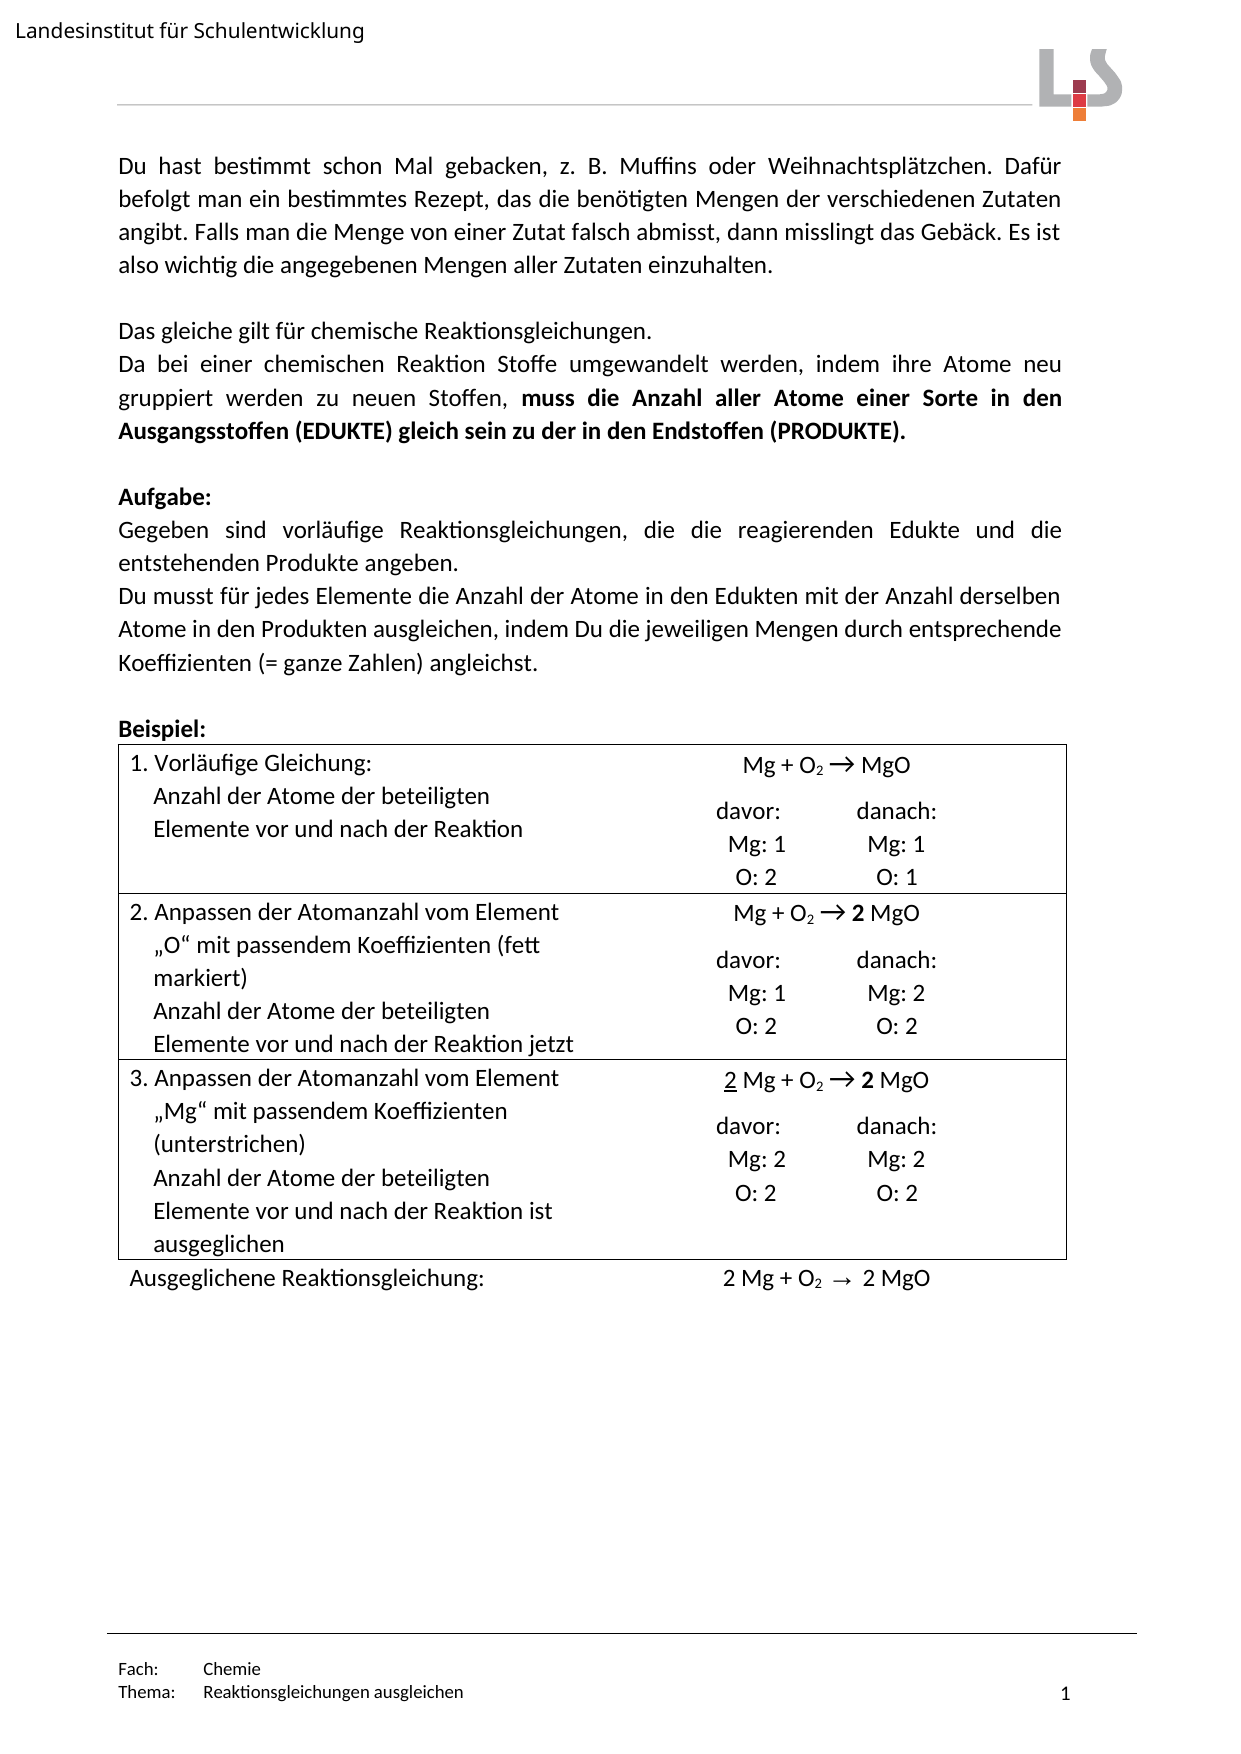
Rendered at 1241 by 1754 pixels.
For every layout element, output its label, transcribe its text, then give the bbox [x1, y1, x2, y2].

table_cell Anpassen der Atomanzahl vom Element „O“ mit passendem Koeffizienten (fett markiert) Anzahl der Atome der beteiligten Elemente vor und nach der Reaktion jetzt [119, 894, 587, 1059]
text Da bei einer chemischen Reaktion Stoffe umgewandelt werden, indem ihre Atome neu gruppiert werden zu neuen Stoffen, muss die Anzahl aller Atome einer Sorte in den Ausgangsstoffen (EDUKTE) gleich sein zu der in den Endstoffen (PRODUKTE). [118, 346, 1063, 446]
text Gegeben sind vorläufige Reaktionsgleichungen, die die reagierenden Edukte und die entstehenden Produkte angeben. [118, 512, 1063, 578]
table_cell 2 Mg + O2 → 2 MgO [587, 1260, 1066, 1293]
table_cell Ausgeglichene Reaktionsgleichung: [118, 1260, 587, 1293]
text Beispiel: [118, 711, 1063, 744]
table_cell Anpassen der Atomanzahl vom Element „Mg“ mit passendem Koeffizienten (unterstrichen) Anzahl der Atome der beteiligten Elemente vor und nach der Reaktion ist ausgeglichen [119, 1060, 587, 1259]
text Du hast bestimmt schon Mal gebacken, z. B. Muffins oder Weihnachtsplätzchen. Dafür befolgt man ein bestimmtes Rezept, das die benötigten Mengen der verschiedenen Zutaten angibt. Falls man die Menge von einer Zutat falsch abmisst, dann misslingt das Gebäck. Es ist also wichtig die angegebenen Mengen aller Zutaten einzuhalten. [118, 148, 1063, 280]
table_cell 2 Mg + O2 → 2 MgO davor: danach: Mg: 2 Mg: 2 O: 2 O: 2 [587, 1060, 1066, 1259]
table_header Mg + O2 → MgO davor: danach: Mg: 1 Mg: 1 O: 2 O: 1 [587, 745, 1066, 892]
table_cell Mg + O2 → 2 MgO davor: danach: Mg: 1 Mg: 2 O: 2 O: 2 [587, 894, 1066, 1059]
table_header Vorläufige Gleichung: Anzahl der Atome der beteiligten Elemente vor und nach der Reaktion [119, 745, 587, 892]
text Aufgabe: [118, 479, 1063, 512]
text Das gleiche gilt für chemische Reaktionsgleichungen. [118, 313, 1063, 346]
text Du musst für jedes Elemente die Anzahl der Atome in den Edukten mit der Anzahl derselben Atome in den Produkten ausgleichen, indem Du die jeweiligen Mengen durch entsprechende Koeffizienten (= ganze Zahlen) angleichst. [118, 578, 1063, 678]
